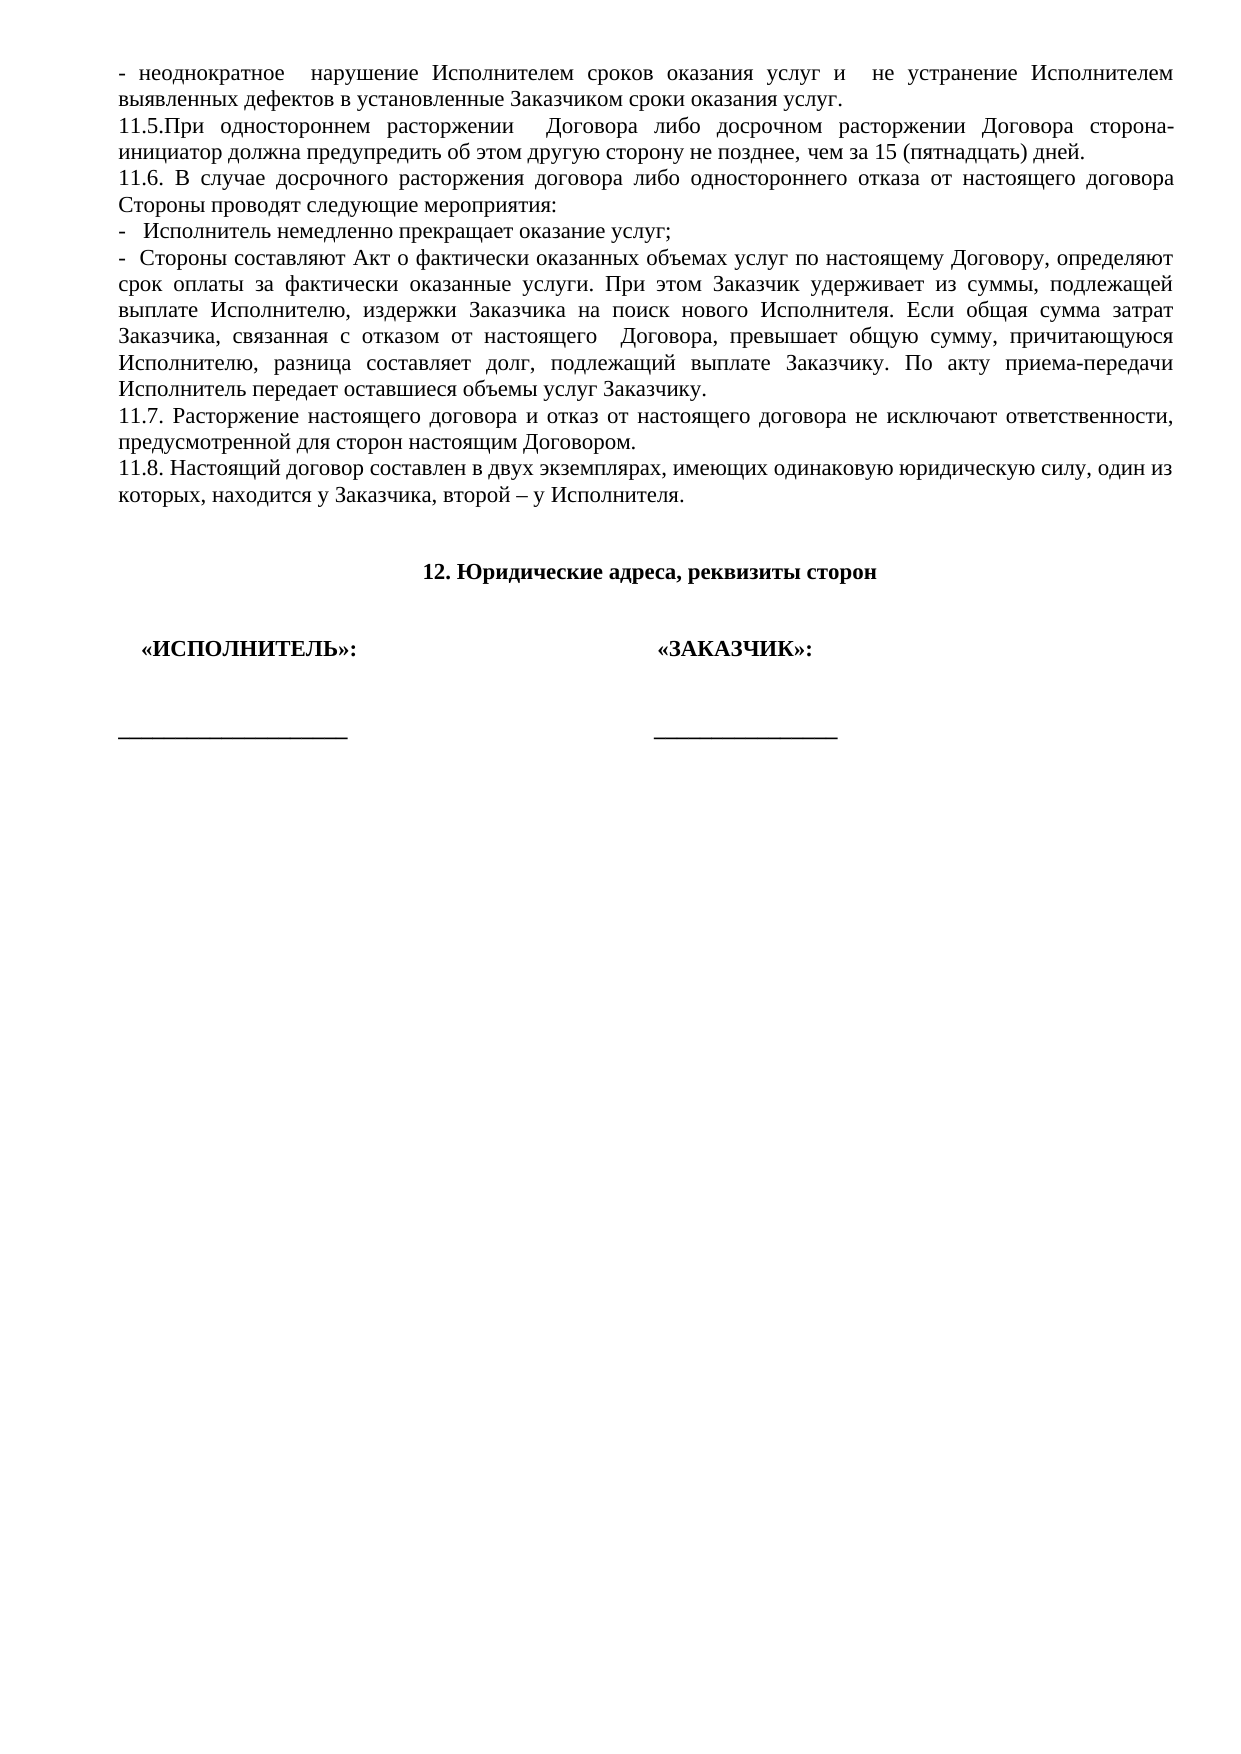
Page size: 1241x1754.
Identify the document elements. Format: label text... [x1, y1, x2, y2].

text 11.7. Расторжение настоящего договора и отказ от настоящего договора не исключают ответственности, предусмотренной для сторон настоящим Договором. [118, 402, 1175, 454]
text «ИСПОЛНИТЕЛЬ»: «ЗАКАЗЧИК»: [118, 636, 1181, 661]
text 12. Юридические адреса, реквизиты сторон [118, 558, 1181, 585]
text - Стороны составляют Акт о фактически оказанных объемах услуг по настоящему Договору, определяют срок оплаты за фактически оказанные услуги. При этом Заказчик удерживает из суммы, подлежащей выплате Исполнителю, издержки Заказчика на поиск нового Исполнителя. Если общая сумма затрат Заказчика, связанная с отказом от настоящего Договора, превышает общую сумму, причитающуюся Исполнителю, разница составляет долг, подлежащий выплате Заказчику. По акту приема-передачи Исполнитель передает оставшиеся объемы услуг Заказчику. [118, 243, 1175, 402]
table_header ________________ [643, 661, 1178, 847]
text - неоднократное нарушение Исполнителем сроков оказания услуг и не устранение Исполнителем выявленных дефектов в установленные Заказчиком сроки оказания услуг. [118, 59, 1175, 112]
table_header ____________________ [107, 661, 643, 847]
text 11.5.При одностороннем расторжении Договора либо досрочном расторжении Договора сторона-инициатор должна предупредить об этом другую сторону не позднее, чем за 15 (пятнадцать) дней. [118, 112, 1175, 164]
text - Исполнитель немедленно прекращает оказание услуг; [118, 217, 1175, 243]
text 11.6. В случае досрочного расторжения договора либо одностороннего отказа от настоящего договора Стороны проводят следующие мероприятия: [118, 164, 1175, 217]
text 11.8. Настоящий договор составлен в двух экземплярах, имеющих одинаковую юридическую силу, один из которых, находится у Заказчика, второй – у Исполнителя. [118, 454, 1175, 507]
